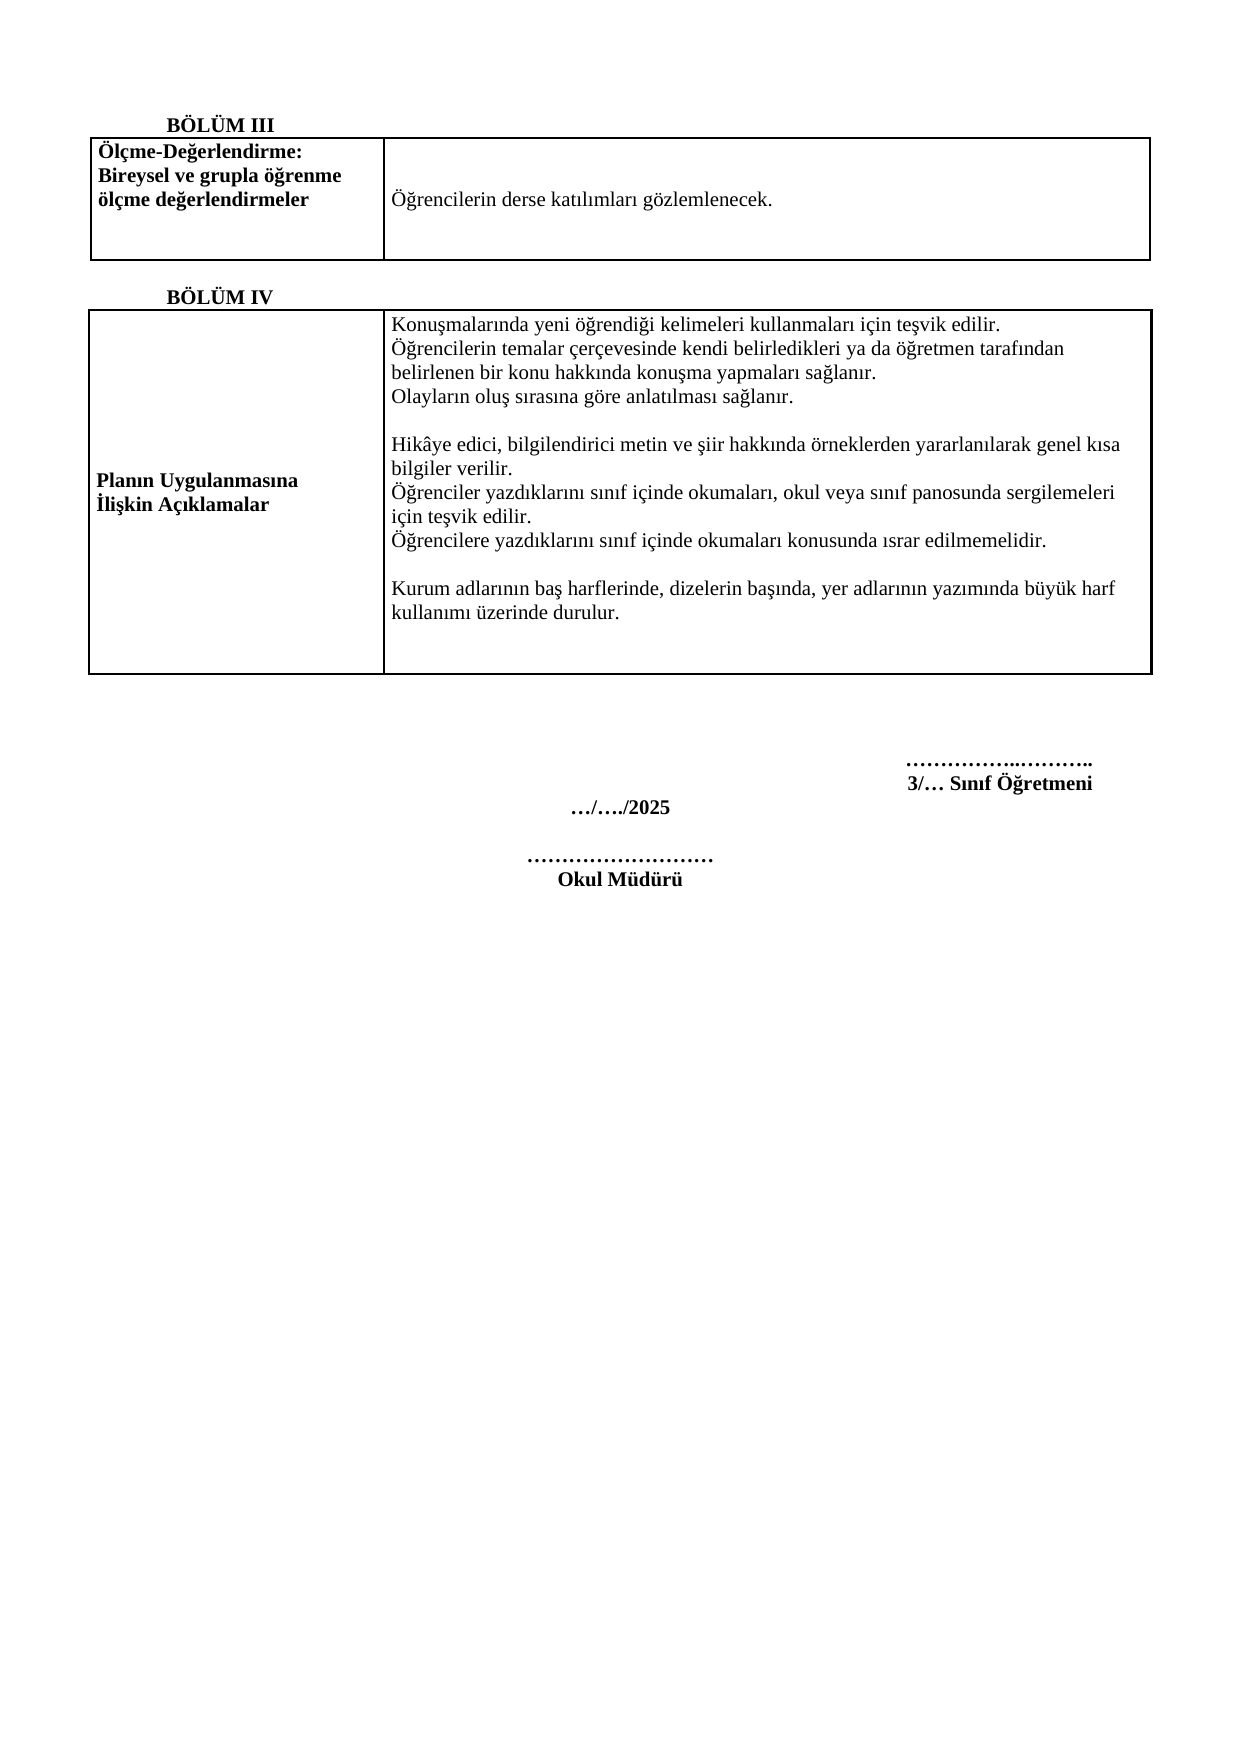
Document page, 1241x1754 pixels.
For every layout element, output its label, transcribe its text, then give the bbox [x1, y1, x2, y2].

text ……………..……….. [148, 747, 1092, 771]
table_header Planın Uygulanmasına İlişkin Açıklamalar [90, 311, 383, 672]
table_header Ölçme-Değerlendirme: Bireysel ve grupla öğrenme ölçme değerlendirmeler [92, 139, 383, 259]
text …/…./2025 [148, 795, 1092, 819]
table_header Öğrencilerin derse katılımları gözlemlenecek. [385, 139, 1149, 259]
subtitle BÖLÜM III [148, 113, 1092, 137]
subtitle BÖLÜM IV [148, 285, 1092, 309]
text Okul Müdürü [148, 867, 1092, 891]
text ……………………… [148, 843, 1092, 867]
table_header Konuşmalarında yeni öğrendiği kelimeleri kullanmaları için teşvik edilir. Öğrencilerin temalar çerçevesinde kendi belirledikleri ya da öğretmen tarafından belirlenen bir konu hakkında konuşma yapmaları sağlanır. Olayların oluş sırasına göre anlatılması sağlanır. Hikâye edici, bilgilendirici metin ve şiir hakkında örneklerden yararlanılarak genel kısa bilgiler verilir. Öğrenciler yazdıklarını sınıf içinde okumaları, okul veya sınıf panosunda sergilemeleri için teşvik edilir. Öğrencilere yazdıklarını sınıf içinde okumaları konusunda ısrar edilmemelidir. Kurum adlarının baş harflerinde, dizelerin başında, yer adlarının yazımında büyük harf kullanımı üzerinde durulur. [385, 311, 1150, 672]
text 3/… Sınıf Öğretmeni [148, 771, 1092, 795]
